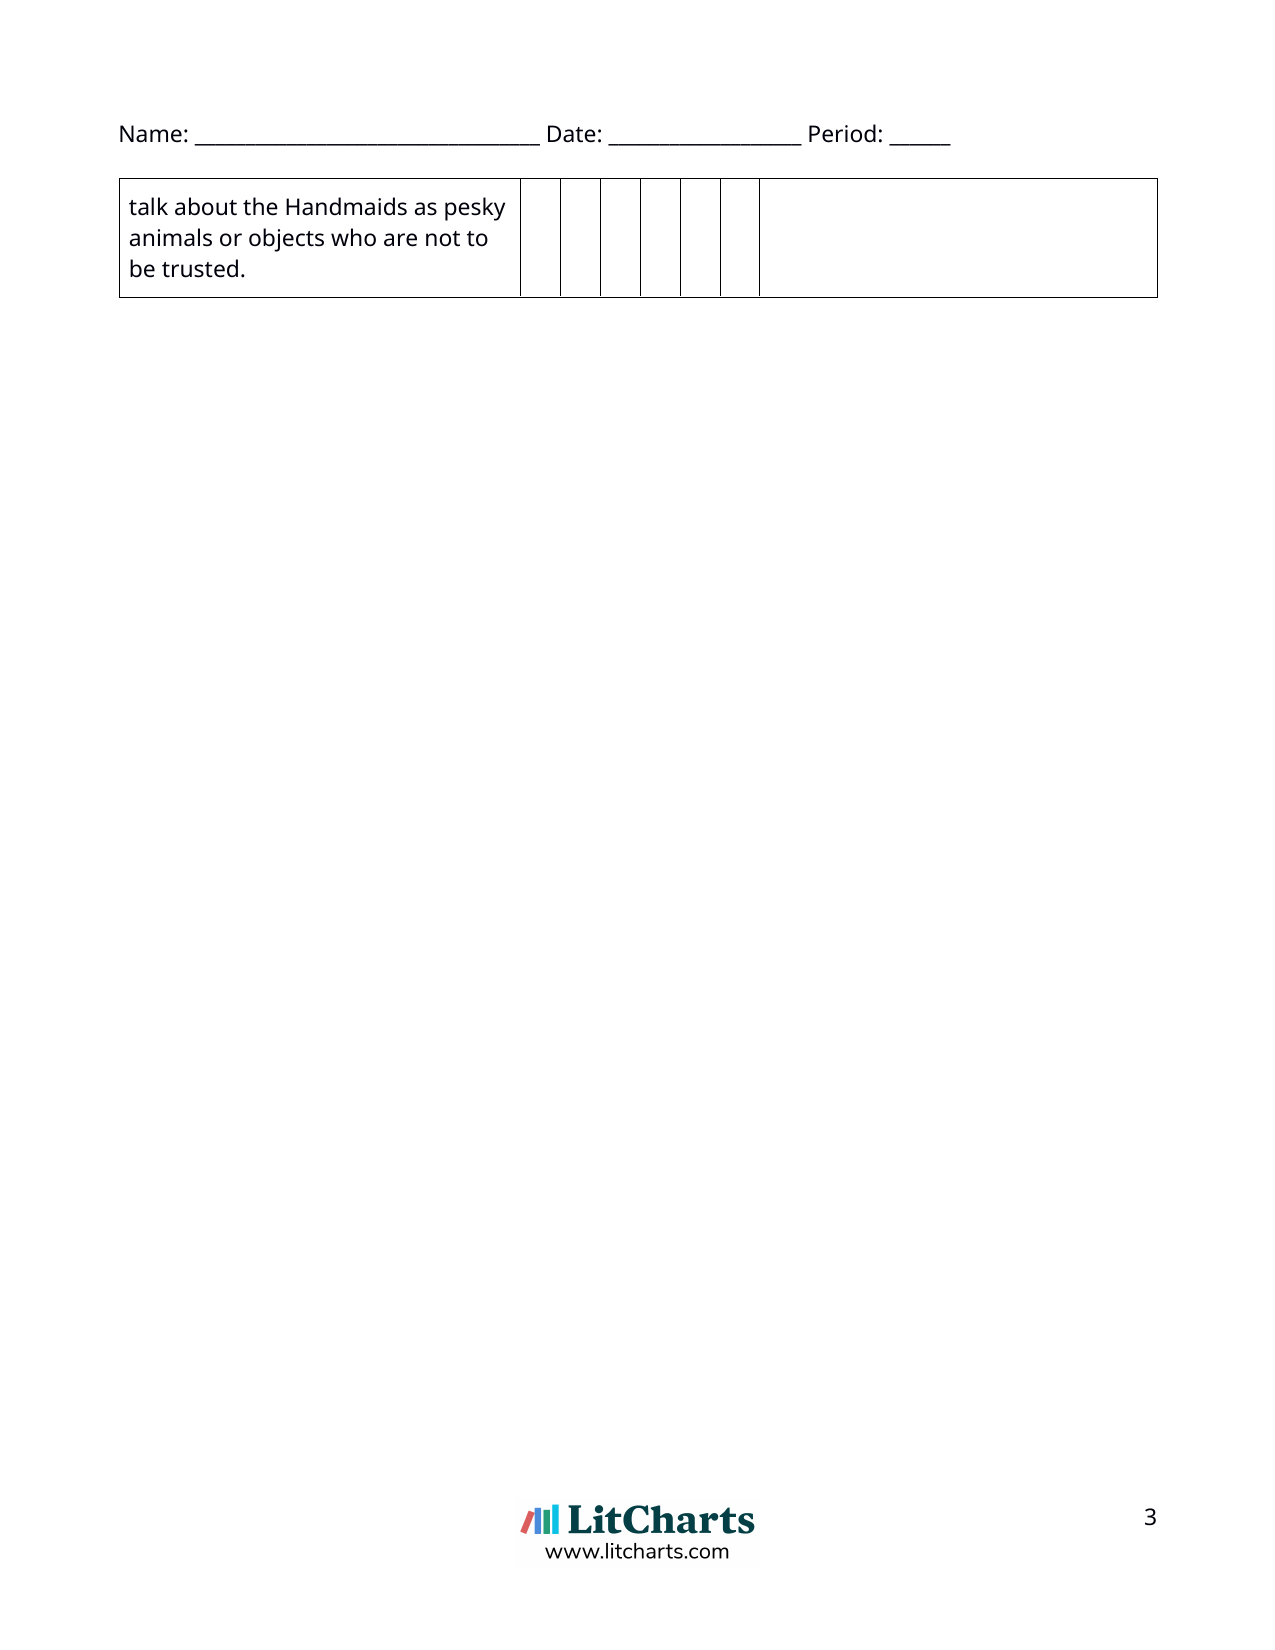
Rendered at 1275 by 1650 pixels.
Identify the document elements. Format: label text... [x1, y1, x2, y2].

picture [514, 1498, 761, 1567]
table_cell 3 [601, 179, 640, 296]
table_cell 4 [641, 179, 680, 296]
table_cell 5 [681, 179, 720, 296]
table_cell [760, 179, 1157, 296]
table_cell 6 [721, 179, 759, 296]
table_cell 2 [561, 179, 600, 296]
table_cell 1 [521, 179, 560, 296]
